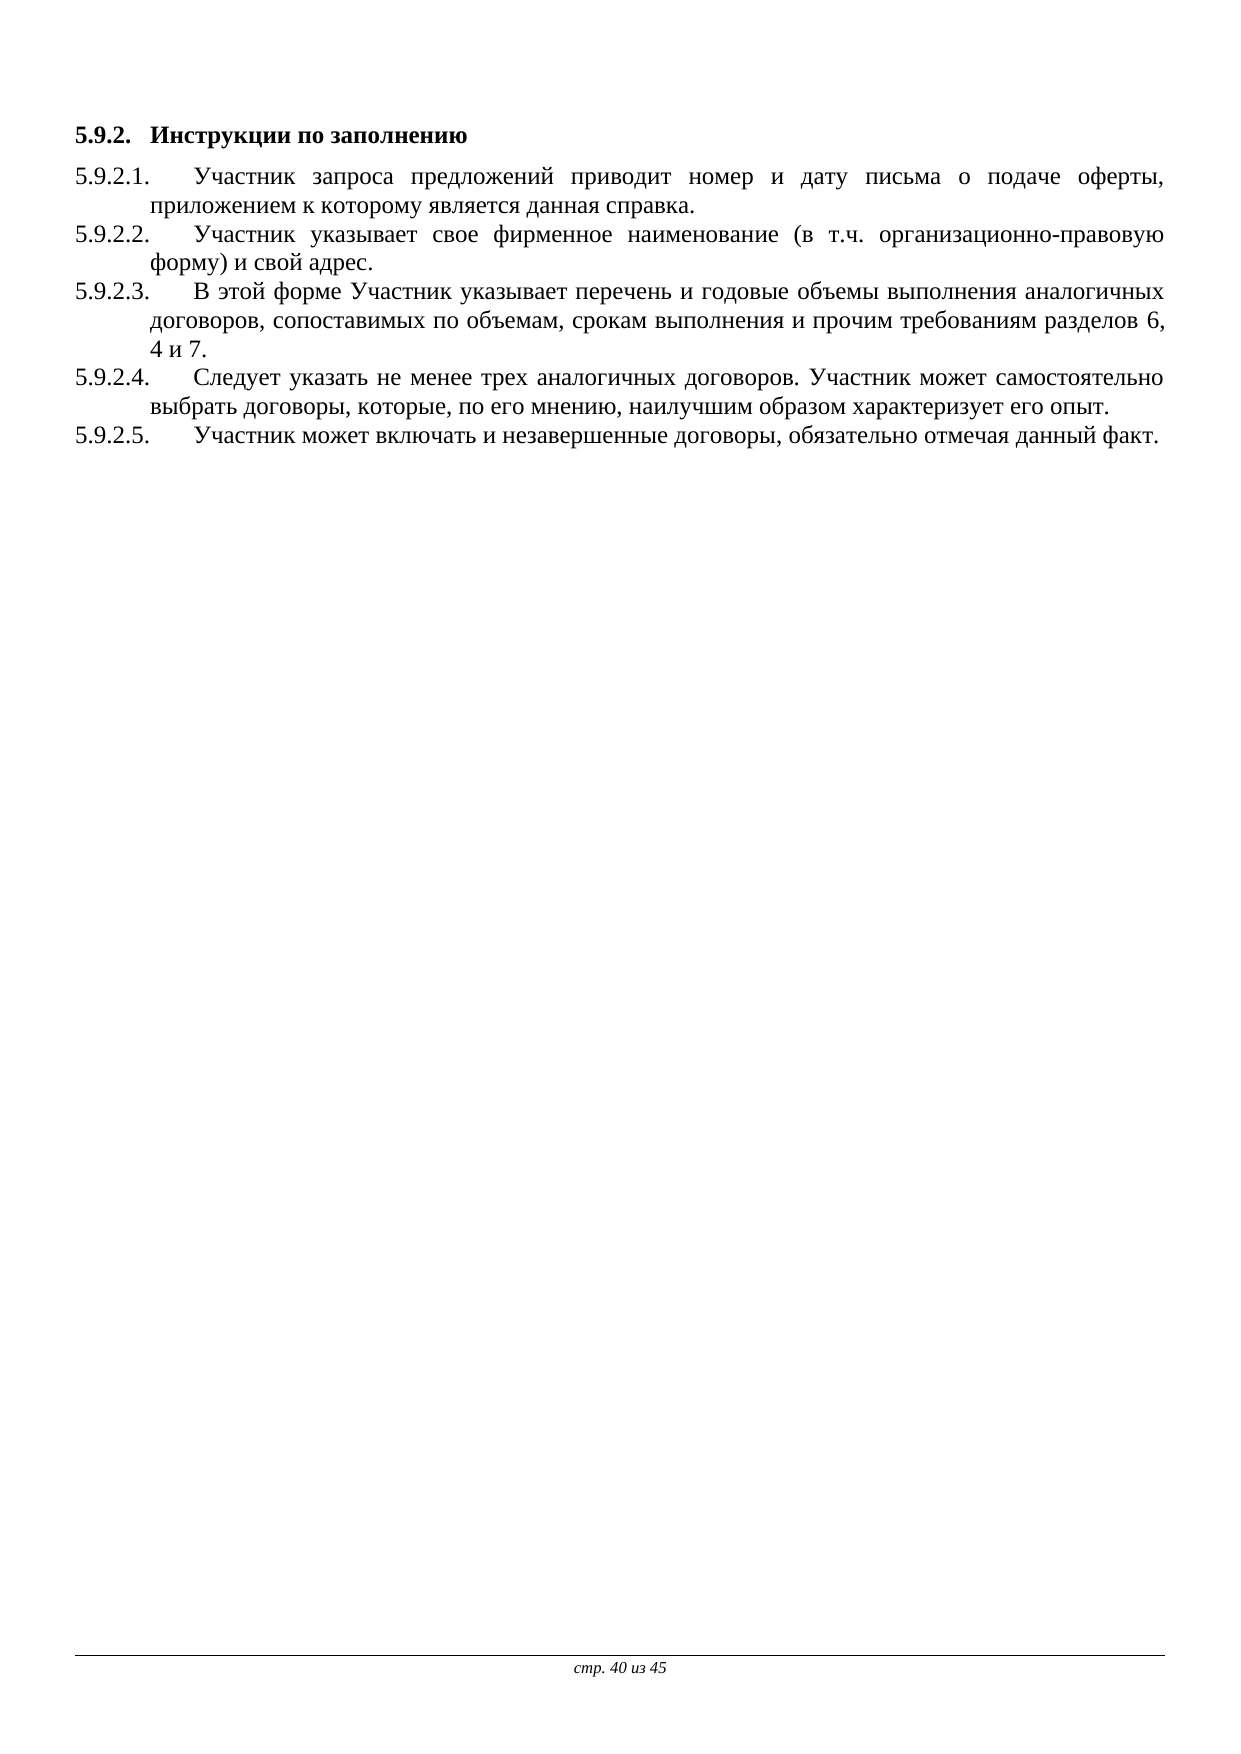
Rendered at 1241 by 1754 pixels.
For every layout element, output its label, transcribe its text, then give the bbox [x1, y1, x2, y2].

list Участник может включать и незавершенные договоры, обязательно отмечая данный факт. [75, 420, 1165, 449]
list В этой форме Участник указывает перечень и годовые объемы выполнения аналогичных договоров, сопоставимых по объемам, срокам выполнения и прочим требованиям разделов 6, 4 и 7. [75, 276, 1165, 362]
list Участник запроса предложений приводит номер и дату письма о подаче оферты, приложением к которому является данная справка. [75, 161, 1165, 219]
list Инструкции по заполнению [75, 120, 1165, 149]
list Участник указывает свое фирменное наименование (в т.ч. организационно-правовую форму) и свой адрес. [75, 219, 1165, 276]
list Следует указать не менее трех аналогичных договоров. Участник может самостоятельно выбрать договоры, которые, по его мнению, наилучшим образом характеризует его опыт. [75, 362, 1165, 420]
